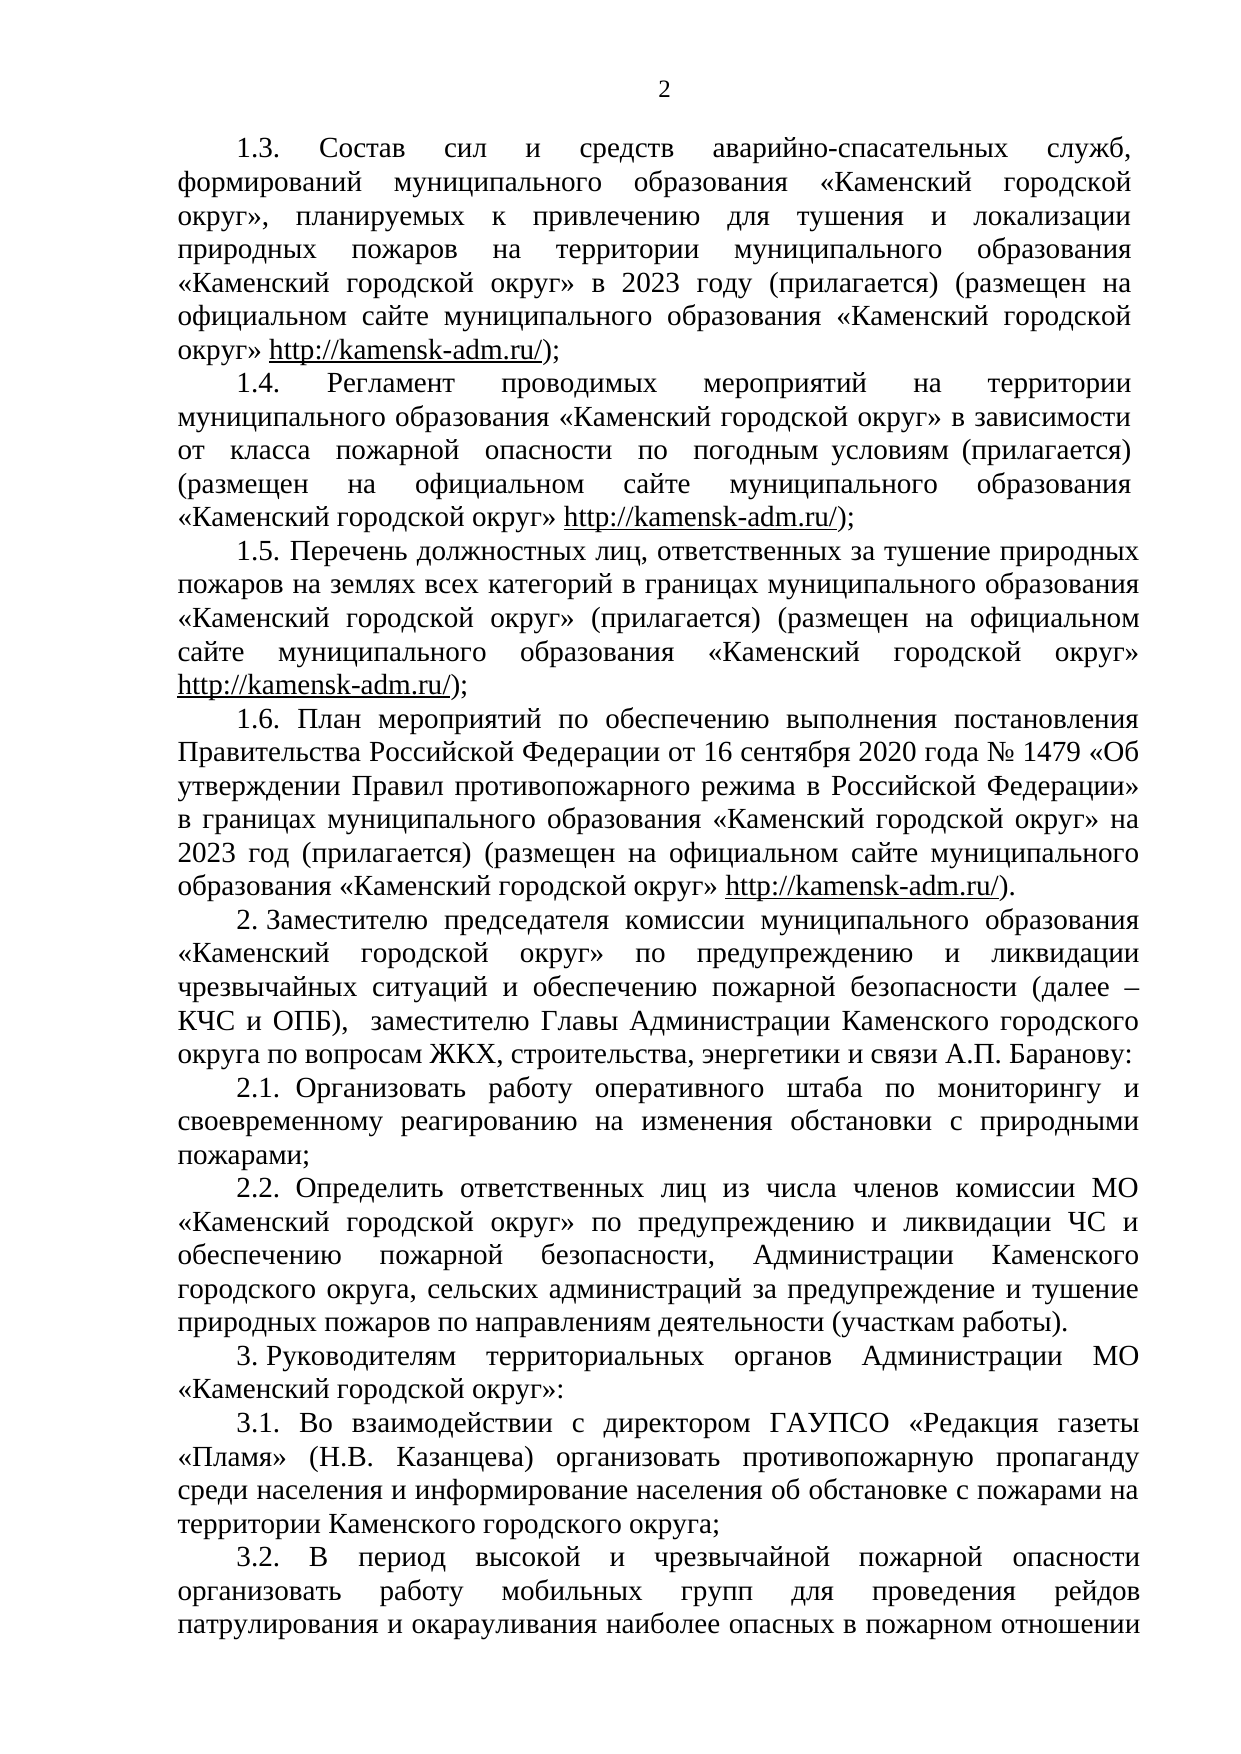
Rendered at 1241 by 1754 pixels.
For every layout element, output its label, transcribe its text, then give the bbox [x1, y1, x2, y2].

text 3.1. Во взаимодействии с директором ГАУПСО «Редакция газеты «Пламя» (Н.В. Казанцева) организовать противопожарную пропаганду среди населения и информирование населения об обстановке с пожарами на территории Каменского городского округа; [177, 1405, 1140, 1539]
list Руководителям территориальных органов Администрации МО «Каменский городской округ»: [177, 1338, 1140, 1405]
list Регламент проводимых мероприятий на территории муниципального образования «Каменский городской округ» в зависимости от класса пожарной опасности по погодным условиям (прилагается) (размещен на официальном сайте муниципального образования «Каменский городской округ» http://kamensk-adm.ru/); [177, 365, 1132, 533]
list Организовать работу оперативного штаба по мониторингу и своевременному реагированию на изменения обстановки с природными пожарами; [177, 1070, 1140, 1170]
list Состав сил и средств аварийно-спасательных служб, формирований муниципального образования «Каменский городской округ», планируемых к привлечению для тушения и локализации природных пожаров на территории муниципального образования «Каменский городской округ» в 2023 году (прилагается) (размещен на официальном сайте муниципального образования «Каменский городской округ» http://kamensk-adm.ru/); [177, 131, 1132, 365]
list Заместителю председателя комиссии муниципального образования «Каменский городской округ» по предупреждению и ликвидации чрезвычайных ситуаций и обеспечению пожарной безопасности (далее – КЧС и ОПБ), заместителю Главы Администрации Каменского городского округа по вопросам ЖКХ, строительства, энергетики и связи А.П. Баранову: [177, 902, 1140, 1070]
list Перечень должностных лиц, ответственных за тушение природных пожаров на землях всех категорий в границах муниципального образования «Каменский городской округ» (прилагается) (размещен на официальном сайте муниципального образования «Каменский городской округ» http://kamensk-adm.ru/); [177, 533, 1140, 701]
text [177, 1539, 1140, 1640]
list План мероприятий по обеспечению выполнения постановления Правительства Российской Федерации от 16 сентября 2020 года № 1479 «Об утверждении Правил противопожарного режима в Российской Федерации» в границах муниципального образования «Каменский городской округ» на 2023 год (прилагается) (размещен на официальном сайте муниципального образования «Каменский городской округ» http://kamensk-adm.ru/). [177, 701, 1140, 902]
list Определить ответственных лиц из числа членов комиссии МО «Каменский городской округ» по предупреждению и ликвидации ЧС и обеспечению пожарной безопасности, Администрации Каменского городского округа, сельских администраций за предупреждение и тушение природных пожаров по направлениям деятельности (участкам работы). [177, 1170, 1140, 1338]
